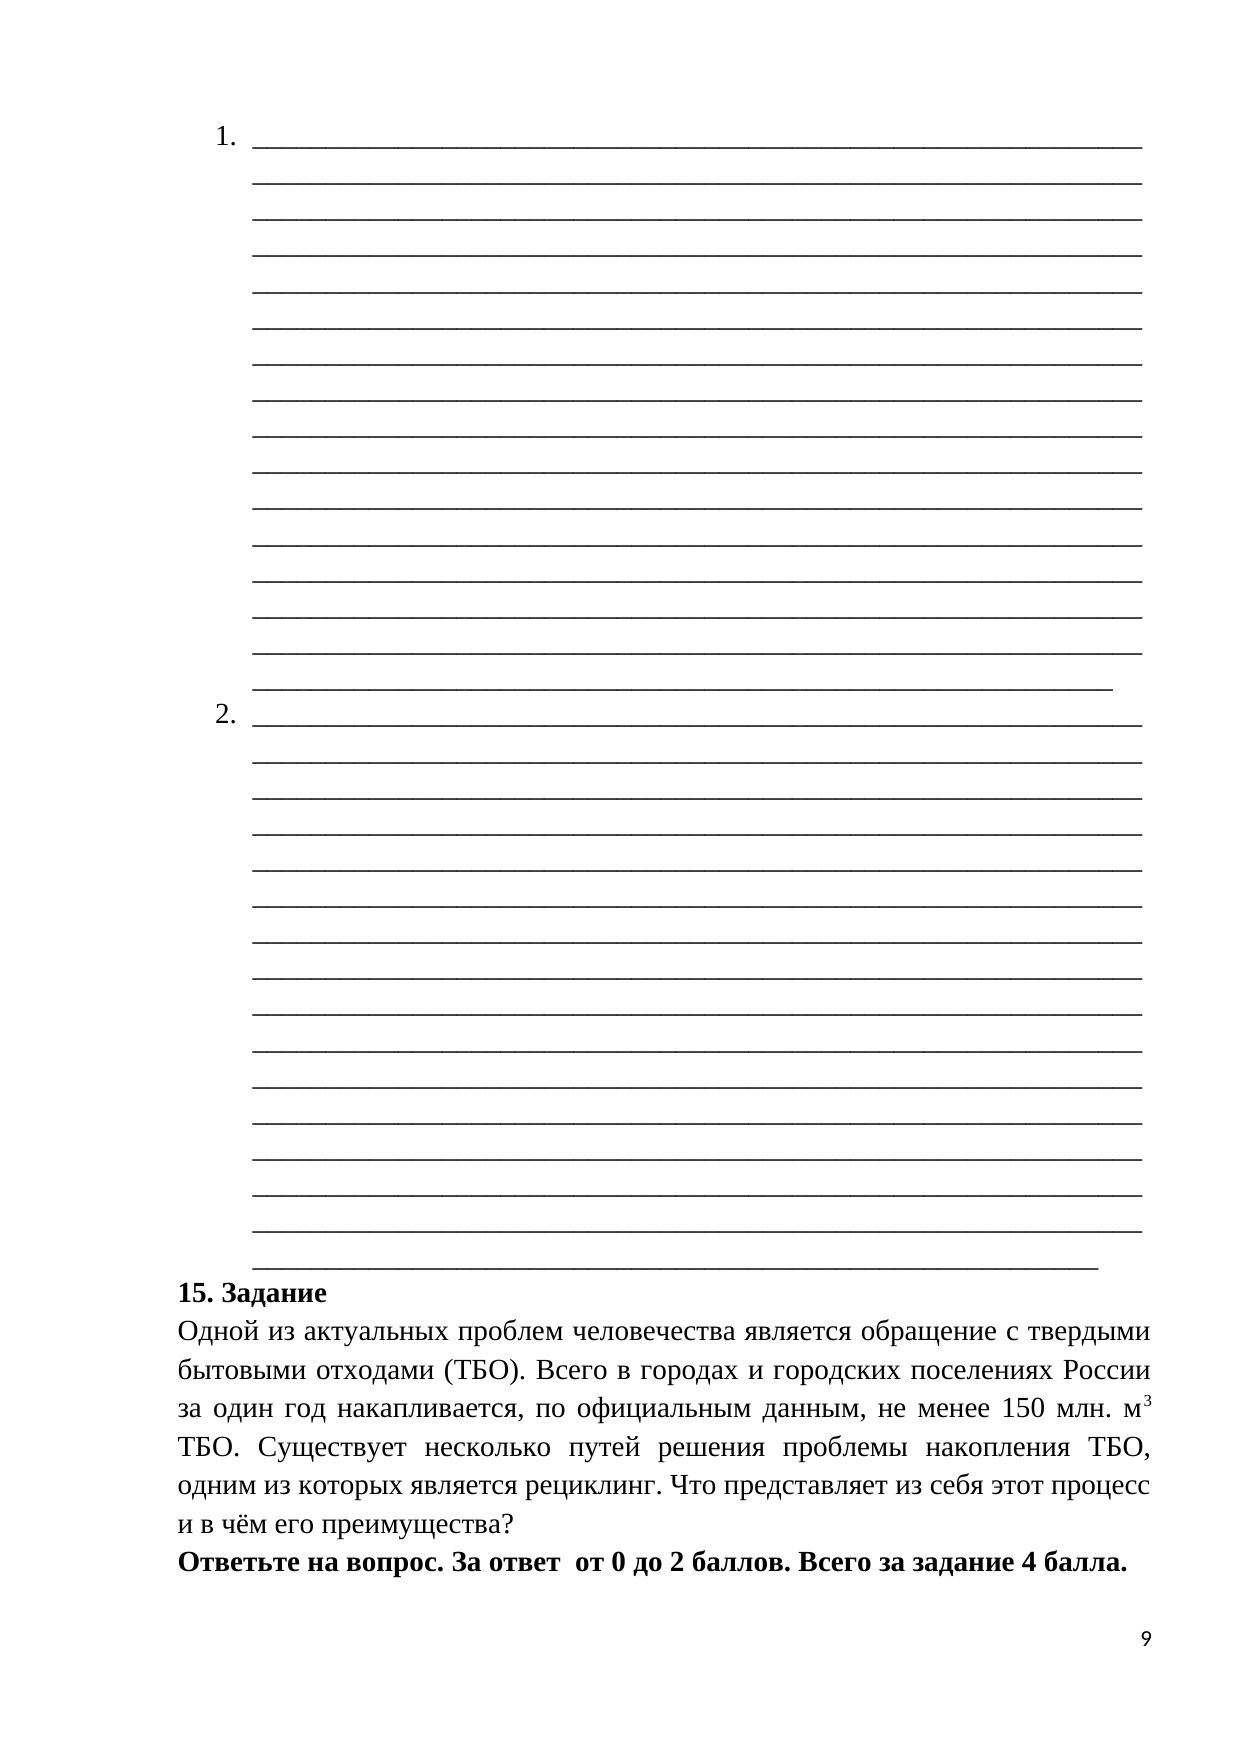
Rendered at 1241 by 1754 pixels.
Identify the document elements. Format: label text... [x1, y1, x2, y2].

text Одной из актуальных проблем человечества является обращение с твердыми бытовыми отходами (ТБО). Всего в городах и городских поселениях России за один год накапливается, по официальным данным, не менее 150 млн. м3 ТБО. Существует несколько путей решения проблемы накопления ТБО, одним из которых является рециклинг. Что представляет из себя этот процесс и в чём его преимущества? [177, 1313, 1152, 1539]
text Ответьте на вопрос. За ответ от 0 до 2 баллов. Всего за задание 4 балла. [177, 1544, 1152, 1578]
list ______________________________________________________________________________________________________________________________________________________________________________________________________________________________________________________________________________________________________________________________________________________________________________________________________________________________________________________________________________________________________________________________________________________________________________________________________________________________________________________________________________________________________________________________________________________________________________________________________________________________________________________________________________________________________________________________________________________________________________________________________________ [215, 118, 1152, 694]
list _____________________________________________________________________________________________________________________________________________________________________________________________________________________________________________________________________________________________________________________________________________________________________________________________________________________________________________________________________________________________________________________________________________________________________________________________________________________________________________________________________________________________________________________________________________________________________________________________________________________________________________________________________________________________________________________________________________________________________________________________________________ [215, 696, 1152, 1272]
list 15. Задание [177, 1275, 1152, 1308]
